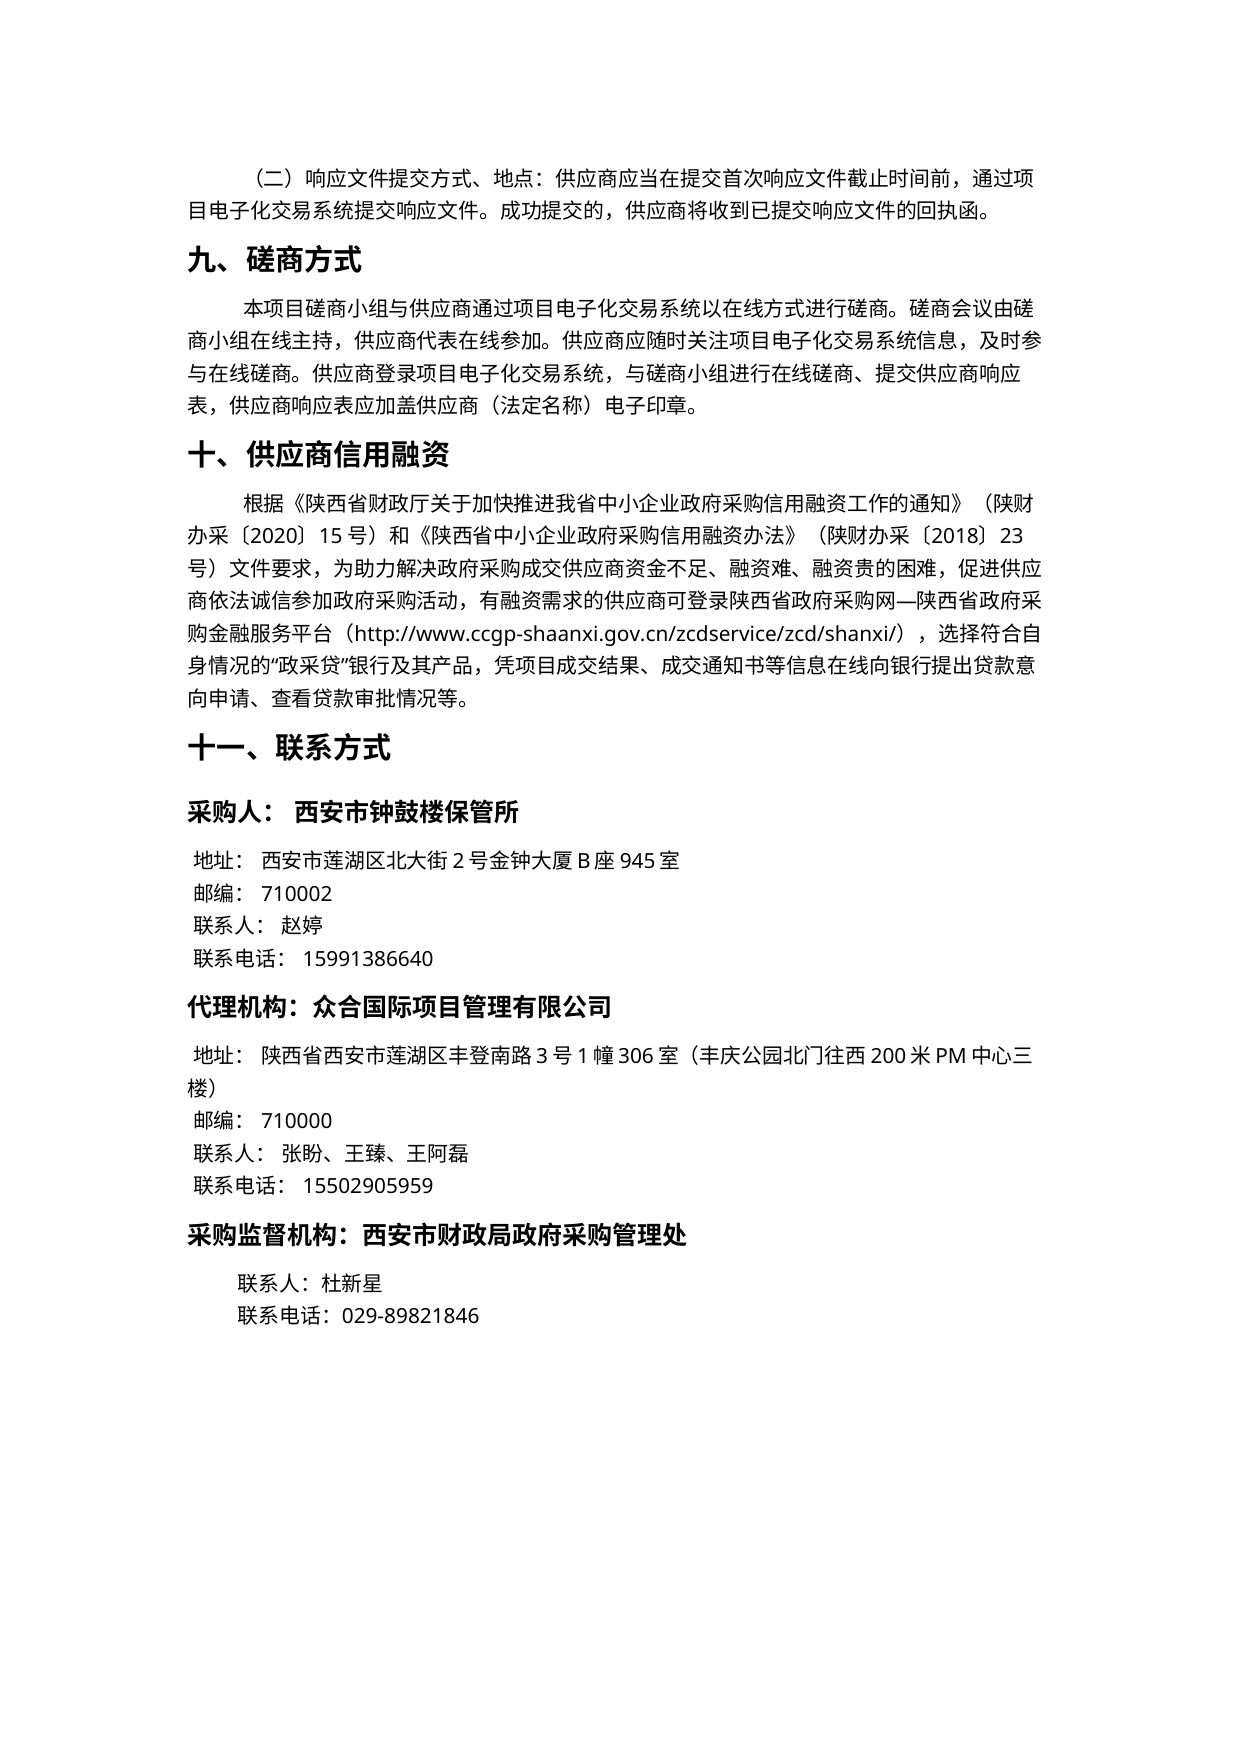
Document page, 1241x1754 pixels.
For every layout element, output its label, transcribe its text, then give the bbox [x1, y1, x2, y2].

text 联系人： 张盼、王臻、王阿磊 [187, 1137, 1053, 1169]
text 地址： 西安市莲湖区北大街2号金钟大厦B座945室 [187, 844, 1053, 877]
text 十、供应商信用融资 [187, 422, 1053, 487]
text 联系人：杜新星 [187, 1267, 1053, 1299]
text 联系电话： 15502905959 [187, 1169, 1053, 1202]
text 九、磋商方式 [187, 227, 1053, 292]
text （二）响应文件提交方式、地点：供应商应当在提交首次响应文件截止时间前，通过项目电子化交易系统提交响应文件。成功提交的，供应商将收到已提交响应文件的回执函。 [187, 162, 1053, 227]
text 联系电话： 15991386640 [187, 942, 1053, 974]
text 十一、联系方式 [187, 714, 1053, 779]
text 邮编： 710002 [187, 877, 1053, 909]
text 代理机构：众合国际项目管理有限公司 [187, 974, 1053, 1039]
text 邮编： 710000 [187, 1104, 1053, 1137]
text 联系人： 赵婷 [187, 909, 1053, 942]
text 采购人： 西安市钟鼓楼保管所 [187, 779, 1053, 844]
text 地址： 陕西省西安市莲湖区丰登南路3号1幢306室（丰庆公园北门往西200米PM中心三楼） [187, 1039, 1053, 1104]
text 根据《陕西省财政厅关于加快推进我省中小企业政府采购信用融资工作的通知》（陕财办采〔2020〕15 号）和《陕西省中小企业政府采购信用融资办法》（陕财办采〔2018〕23 号）文件要求，为助力解决政府采购成交供应商资金不足、融资难、融资贵的困难，促进供应商依法诚信参加政府采购活动，有融资需求的供应商可登录陕西省政府采购网—陕西省政府采购金融服务平台（http://www.ccgp-shaanxi.gov.cn/zcdservice/zcd/shanxi/），选择符合自身情况的“政采贷”银行及其产品，凭项目成交结果、成交通知书等信息在线向银行提出贷款意向申请、查看贷款审批情况等。 [187, 487, 1053, 714]
text 采购监督机构：西安市财政局政府采购管理处 [187, 1202, 1053, 1267]
text 联系电话：029-89821846 [187, 1299, 1053, 1332]
text 本项目磋商小组与供应商通过项目电子化交易系统以在线方式进行磋商。磋商会议由磋商小组在线主持，供应商代表在线参加。供应商应随时关注项目电子化交易系统信息，及时参与在线磋商。供应商登录项目电子化交易系统，与磋商小组进行在线磋商、提交供应商响应表，供应商响应表应加盖供应商（法定名称）电子印章。 [187, 292, 1053, 422]
